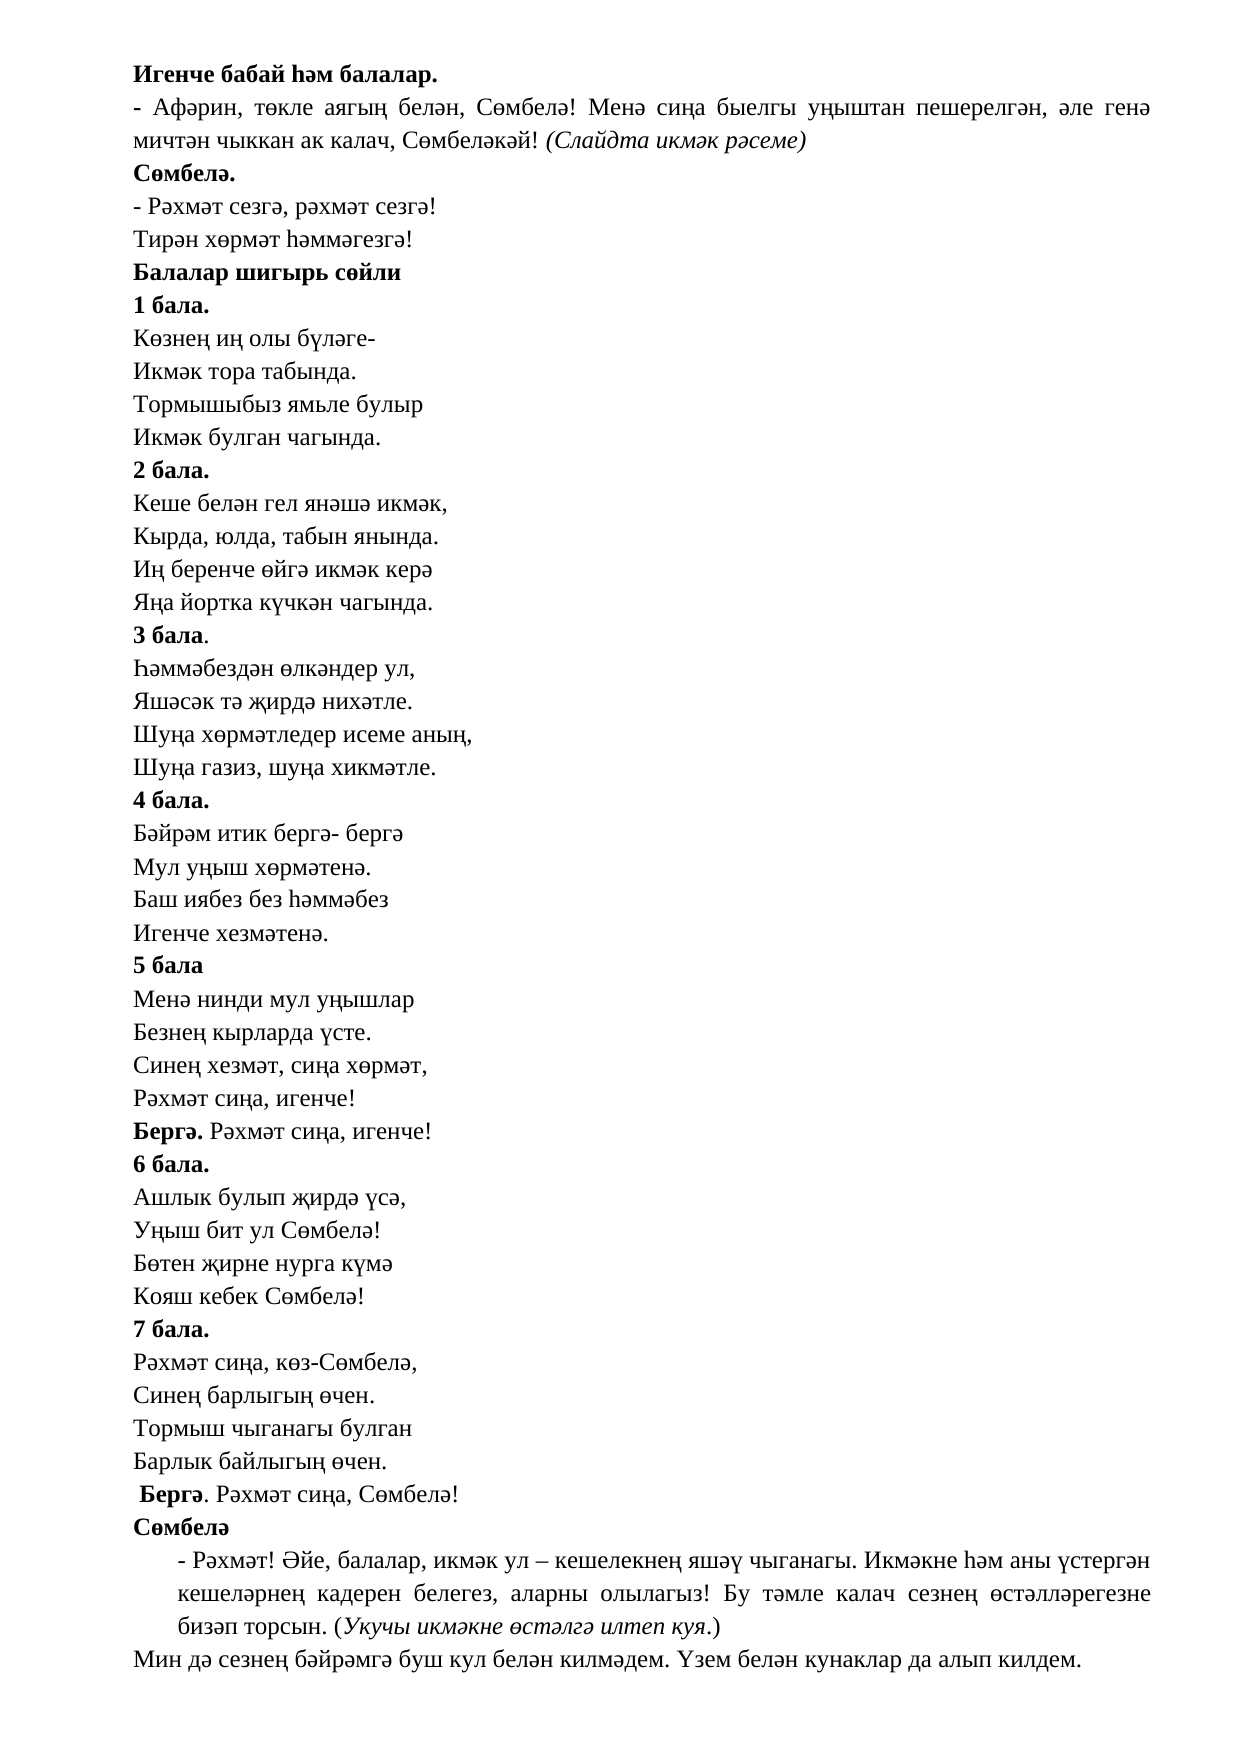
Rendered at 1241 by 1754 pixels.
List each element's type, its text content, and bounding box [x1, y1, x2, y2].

text Игенче бабай һәм балалар. [133, 59, 1152, 88]
text Һәммәбездән өлкәндер ул, [133, 653, 1152, 682]
text - Афәрин, төкле аягың белән, Сөмбелә! Менә сиңа быелгы уңыштан пешерелгән, әле генә мичтән чыккан ак калач, Сөмбеләкәй! (Слайдта икмәк рәсеме) [133, 92, 1152, 154]
text 6 бала. [133, 1149, 1152, 1177]
text Көзнең иң олы бүләге- [133, 323, 1152, 352]
text Сөмбелә [133, 1512, 1152, 1541]
text - Рәхмәт! Әйе, балалар, икмәк ул – кешелекнең яшәү чыганагы. Икмәкне һәм аны үстергән кешеләрнең кадерен белегез, аларны олылагыз! Бу тәмле калач сезнең өстәлләрегезне бизәп торсын. (Укучы икмәкне өстәлгә илтеп куя.) [177, 1545, 1152, 1640]
text Яшәсәк тә җирдә нихәтле. [133, 686, 1152, 715]
text Игенче хезмәтенә. [133, 918, 1152, 946]
text Баш иябез без һәммәбез [133, 884, 1152, 913]
text Кырда, юлда, табын янында. [133, 521, 1152, 550]
text Тирән хөрмәт һәммәгезгә! [133, 224, 1152, 253]
text 2 бала. [133, 455, 1152, 484]
text Синең барлыгың өчен. [133, 1380, 1152, 1409]
text Бергә. Рәхмәт сиңа, Сөмбелә! [133, 1479, 1152, 1508]
text Бөтен җирне нурга күмә [133, 1248, 1152, 1277]
text Уңыш бит ул Сөмбелә! [133, 1215, 1152, 1243]
text Мул уңыш хөрмәтенә. [133, 852, 1152, 880]
text 7 бала. [133, 1314, 1152, 1343]
text Безнең кырларда үсте. [133, 1017, 1152, 1045]
text 4 бала. [133, 786, 1152, 814]
text Ашлык булып җирдә үсә, [133, 1182, 1152, 1211]
text Балалар шигырь сөйли [133, 257, 1152, 286]
text Бәйрәм итик бергә- бергә [133, 818, 1152, 847]
text Рәхмәт сиңа, көз-Сөмбелә, [133, 1347, 1152, 1376]
text Шуңа хөрмәтледер исеме аның, [133, 719, 1152, 748]
text Бергә. Рәхмәт сиңа, игенче! [133, 1116, 1152, 1144]
text 1 бала. [133, 290, 1152, 319]
text Синең хезмәт, сиңа хөрмәт, [133, 1050, 1152, 1078]
text Кояш кебек Сөмбелә! [133, 1281, 1152, 1309]
text Мин дә сезнең бәйрәмгә буш кул белән килмәдем. Үзем белән кунаклар да алып килдем. [133, 1644, 1152, 1673]
text Икмәк тора табында. [133, 356, 1152, 385]
text Яңа йортка күчкән чагында. [133, 587, 1152, 616]
text 3 бала. [133, 620, 1152, 649]
text 5 бала [133, 951, 1152, 979]
text Менә нинди мул уңышлар [133, 984, 1152, 1012]
text Тормыш чыганагы булган [133, 1413, 1152, 1442]
text Рәхмәт сиңа, игенче! [133, 1083, 1152, 1111]
text - Рәхмәт сезгә, рәхмәт сезгә! [133, 191, 1152, 220]
text Иң беренче өйгә икмәк керә [133, 554, 1152, 583]
text Тормышыбыз ямьле булыр [133, 389, 1152, 418]
text Шуңа газиз, шуңа хикмәтле. [133, 752, 1152, 781]
text Икмәк булган чагында. [133, 422, 1152, 451]
text Кеше белән гел янәшә икмәк, [133, 488, 1152, 517]
text Барлык байлыгың өчен. [133, 1446, 1152, 1475]
text Сөмбелә. [133, 158, 1152, 187]
